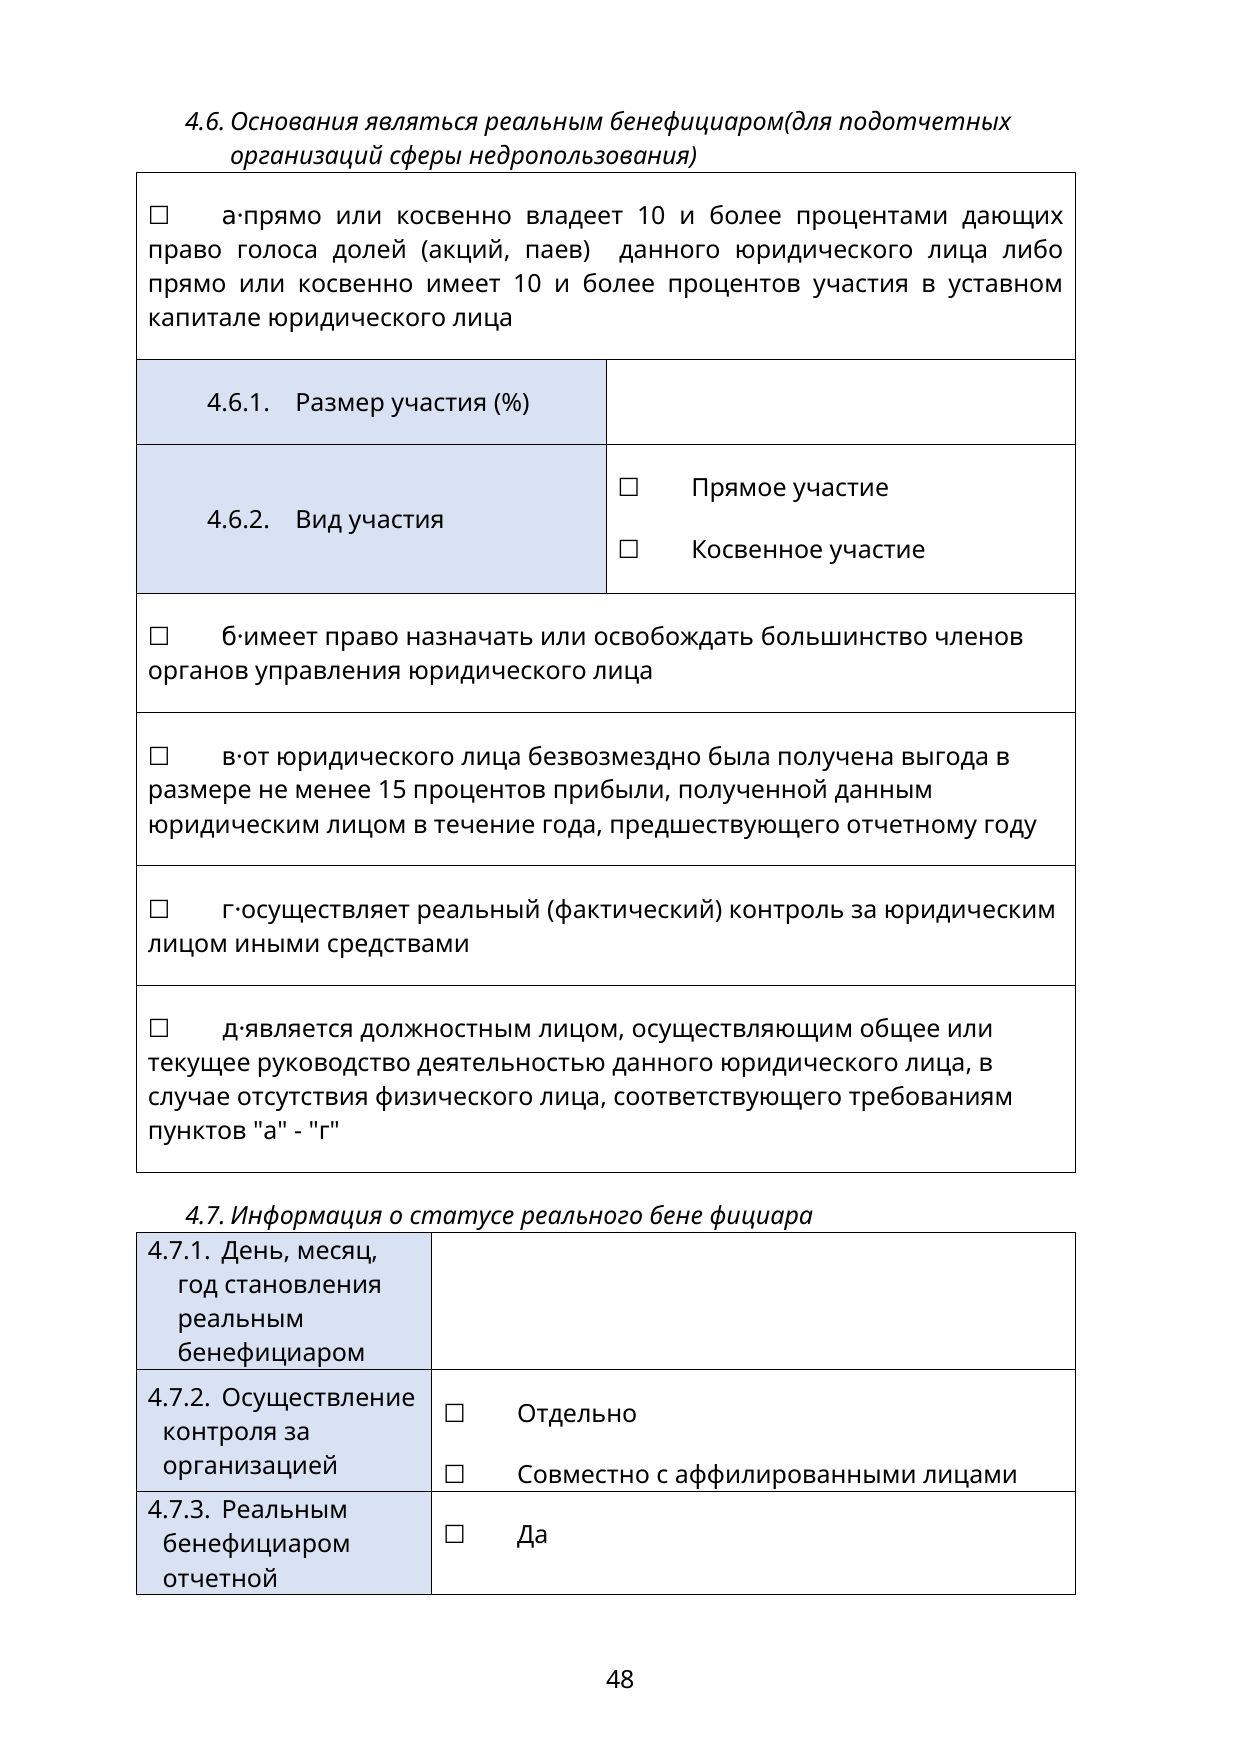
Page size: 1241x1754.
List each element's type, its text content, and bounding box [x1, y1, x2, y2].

table_cell Осуществление контроля за организацией [137, 1370, 431, 1491]
table_cell г․осуществляет реальный (фактический) контроль за юридическим лицом иными средствами [137, 866, 1075, 984]
table_cell Размер участия (%) [137, 360, 606, 444]
table_cell Да Нет [432, 1492, 1075, 1594]
table_cell Отдельно Совместно с аффилированными лицами [432, 1370, 1075, 1491]
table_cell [137, 1492, 431, 1594]
table_cell Вид участия [137, 445, 606, 593]
list Основания являться реальным бенефициаром(для подотчетных организаций сферы недропользования) [185, 103, 1092, 172]
table_cell [607, 360, 1075, 444]
table_header а․прямо или косвенно владеет 10 и более процентами дающих право голоса долей (акций, паев) данного юридического лица либо прямо или косвенно имеет 10 и более процентов участия в уставном капитале юридического лица [137, 173, 1075, 359]
table_cell б․имеет право назначать или освобождать большинство членов органов управления юридического лица [137, 594, 1075, 712]
table_cell д․является должностным лицом, осуществляющим общее или текущее руководство деятельностью данного юридического лица, в случае отсутствия физического лица, соответствующего требованиям пунктов "а" - "г" [137, 986, 1075, 1172]
list Информация о статусе реального бене фициара [185, 1198, 1092, 1232]
table_header [432, 1233, 1075, 1369]
table_header День, месяц, год становления реальным бенефициаром [137, 1233, 431, 1369]
table_cell Прямое участие Косвенное участие [607, 445, 1075, 593]
table_cell в․от юридического лица безвозмездно была получена выгода в размере не менее 15 процентов прибыли, полученной данным юридическим лицом в течение года, предшествующего отчетному году [137, 713, 1075, 865]
